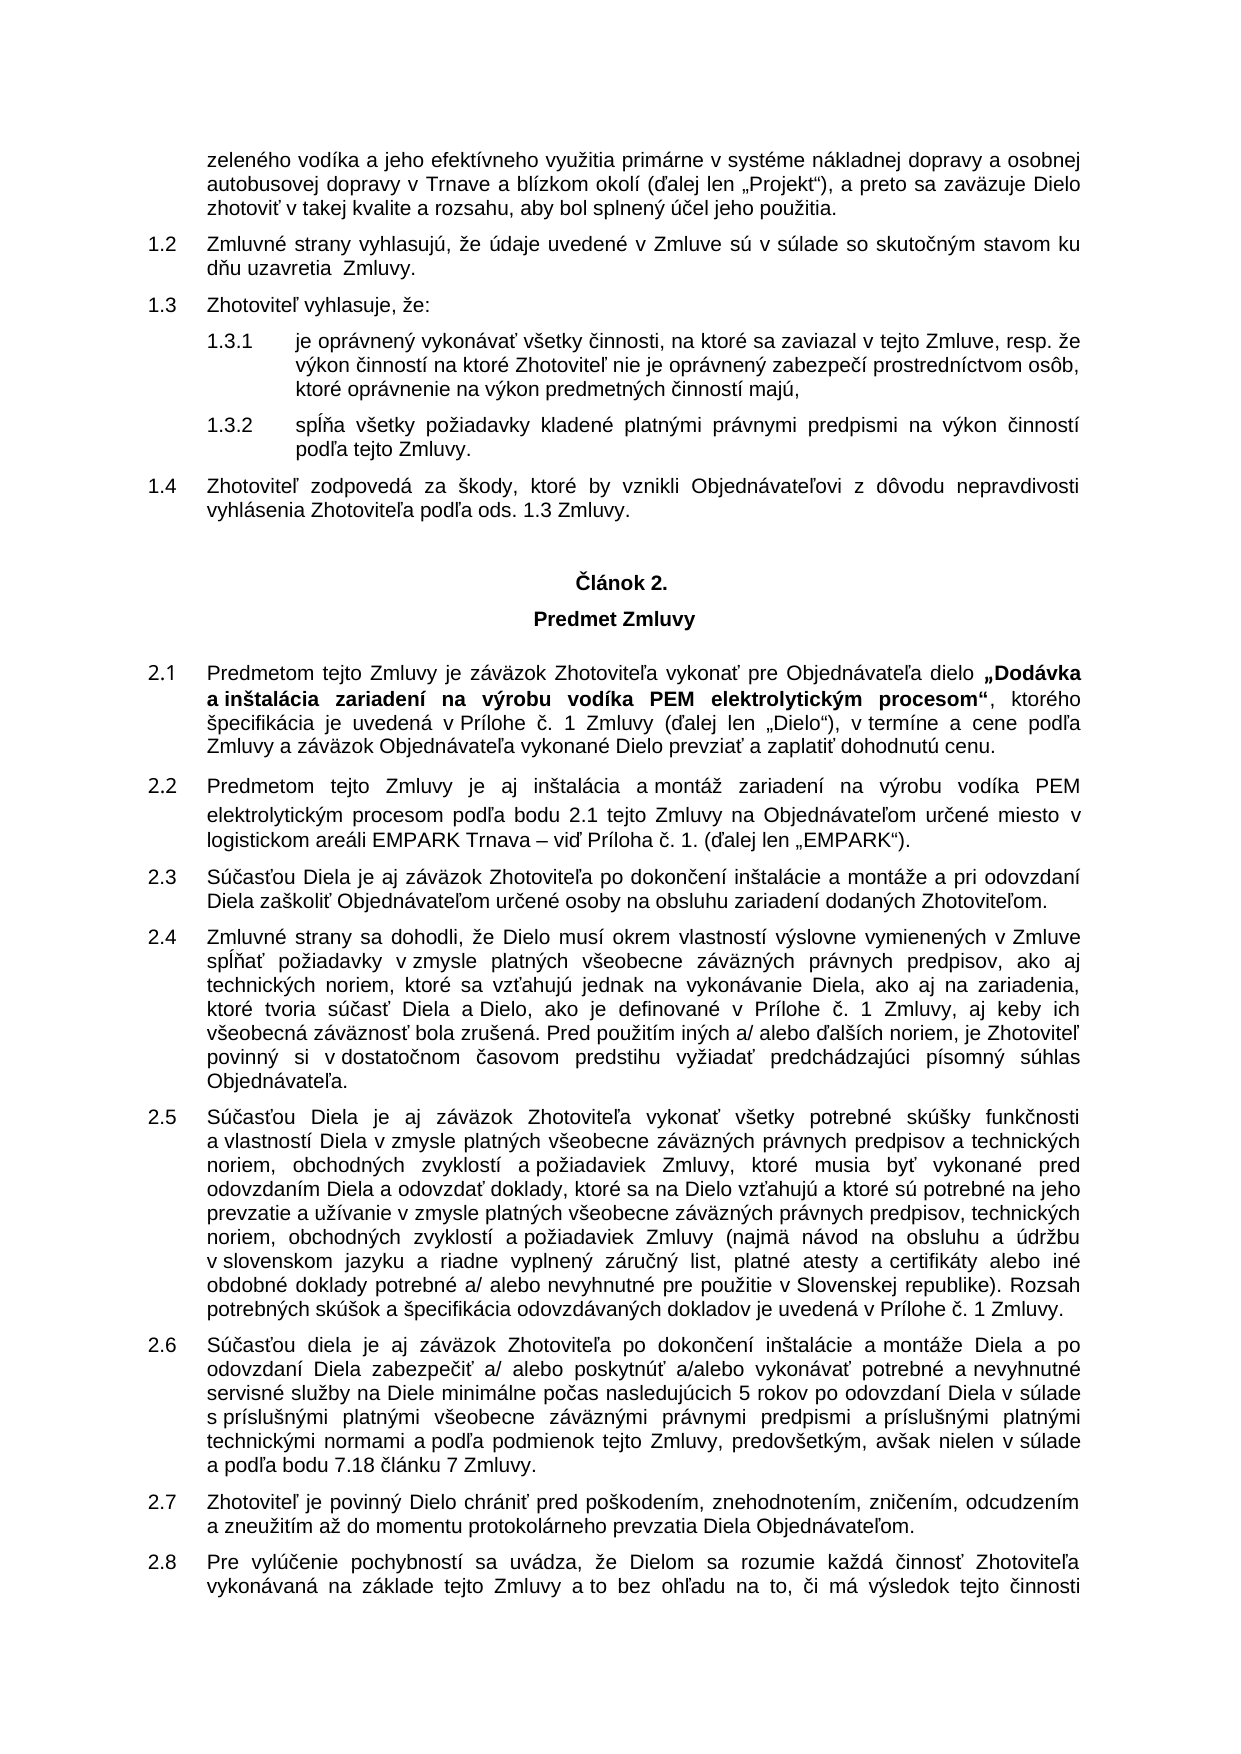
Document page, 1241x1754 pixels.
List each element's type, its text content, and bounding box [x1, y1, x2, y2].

list je oprávnený vykonávať všetky činnosti, na ktoré sa zaviazal v tejto Zmluve, resp. že výkon činností na ktoré Zhotoviteľ nie je oprávnený zabezpečí prostredníctvom osôb, ktoré oprávnenie na výkon predmetných činností majú, [207, 329, 1081, 401]
list Súčasťou diela je aj záväzok Zhotoviteľa po dokončení inštalácie a montáže Diela a po odovzdaní Diela zabezpečiť a/ alebo poskytnúť a/alebo vykonávať potrebné a nevyhnutné servisné služby na Diele minimálne počas nasledujúcich 5 rokov po odovzdaní Diela v súlade s príslušnými platnými všeobecne záväznými právnymi predpismi a príslušnými platnými technickými normami a podľa podmienok tejto Zmluvy, predovšetkým, avšak nielen v súlade a podľa bodu 7.18 článku 7 Zmluvy. [148, 1333, 1081, 1477]
list Predmetom tejto Zmluvy je aj inštalácia a montáž zariadení na výrobu vodíka PEM elektrolytickým procesom podľa bodu 2.1 tejto Zmluvy na Objednávateľom určené miesto v logistickom areáli EMPARK Trnava – viď Príloha č. 1. (ďalej len „EMPARK“). [148, 771, 1081, 852]
list Zmluvné strany vyhlasujú, že údaje uvedené v Zmluve sú v súlade so skutočným stavom ku dňu uzavretia Zmluvy. [148, 232, 1081, 280]
list Predmetom tejto Zmluvy je záväzok Zhotoviteľa vykonať pre Objednávateľa dielo „Dodávka a inštalácia zariadení na výrobu vodíka PEM elektrolytickým procesom“, ktorého špecifikácia je uvedená v Prílohe č. 1 Zmluvy (ďalej len „Dielo“), v termíne a cene podľa Zmluvy a záväzok Objednávateľa vykonané Dielo prevziať a zaplatiť dohodnutú cenu. [148, 656, 1081, 758]
list Zhotoviteľ zodpovedá za škody, ktoré by vznikli Objednávateľovi z dôvodu nepravdivosti vyhlásenia Zhotoviteľa podľa ods. 1.3 Zmluvy. [148, 474, 1081, 522]
text Predmet Zmluvy [148, 607, 1081, 631]
list spĺňa všetky požiadavky kladené platnými právnymi predpismi na výkon činností podľa tejto Zmluvy. [207, 413, 1081, 461]
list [148, 148, 1081, 219]
list Súčasťou Diela je aj záväzok Zhotoviteľa po dokončení inštalácie a montáže a pri odovzdaní Diela zaškoliť Objednávateľom určené osoby na obsluhu zariadení dodaných Zhotoviteľom. [148, 864, 1081, 912]
list Zhotoviteľ je povinný Dielo chrániť pred poškodením, znehodnotením, zničením, odcudzením a zneužitím až do momentu protokolárneho prevzatia Diela Objednávateľom. [148, 1489, 1081, 1537]
list Zhotoviteľ vyhlasuje, že: [148, 292, 1081, 316]
list Súčasťou Diela je aj záväzok Zhotoviteľa vykonať všetky potrebné skúšky funkčnosti a vlastností Diela v zmysle platných všeobecne záväzných právnych predpisov a technických noriem, obchodných zvyklostí a požiadaviek Zmluvy, ktoré musia byť vykonané pred odovzdaním Diela a odovzdať doklady, ktoré sa na Dielo vzťahujú a ktoré sú potrebné na jeho prevzatie a užívanie v zmysle platných všeobecne záväzných právnych predpisov, technických noriem, obchodných zvyklostí a požiadaviek Zmluvy (najmä návod na obsluhu a údržbu v slovenskom jazyku a riadne vyplnený záručný list, platné atesty a certifikáty alebo iné obdobné doklady potrebné a/ alebo nevyhnutné pre použitie v Slovenskej republike). Rozsah potrebných skúšok a špecifikácia odovzdávaných dokladov je uvedená v Prílohe č. 1 Zmluvy. [148, 1105, 1081, 1321]
list Zmluvné strany sa dohodli, že Dielo musí okrem vlastností výslovne vymienených v Zmluve spĺňať požiadavky v zmysle platných všeobecne záväzných právnych predpisov, ako aj technických noriem, ktoré sa vzťahujú jednak na vykonávanie Diela, ako aj na zariadenia, ktoré tvoria súčasť Diela a Dielo, ako je definované v Prílohe č. 1 Zmluvy, aj keby ich všeobecná záväznosť bola zrušená. Pred použitím iných a/ alebo ďalších noriem, je Zhotoviteľ povinný si v dostatočnom časovom predstihu vyžiadať predchádzajúci písomný súhlas Objednávateľa. [148, 925, 1081, 1093]
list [148, 1550, 1081, 1598]
